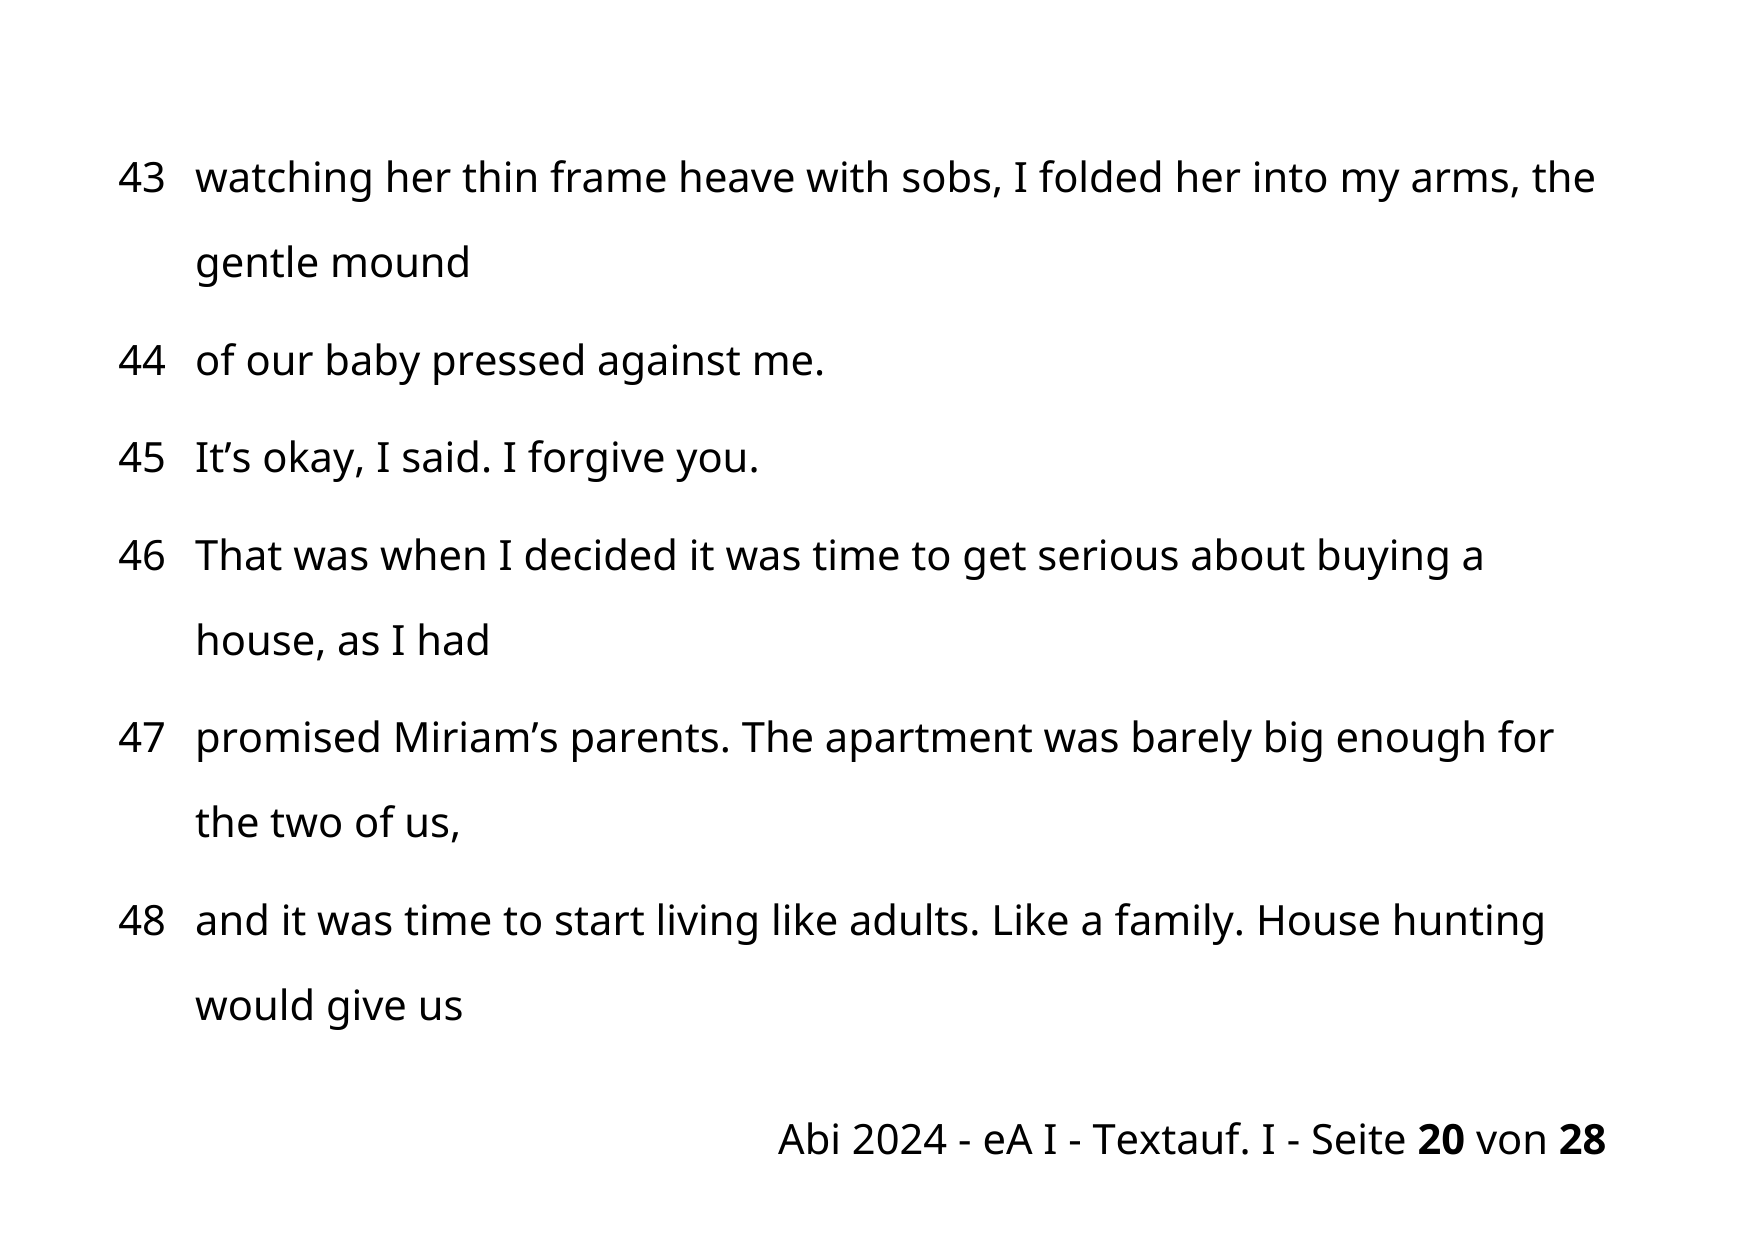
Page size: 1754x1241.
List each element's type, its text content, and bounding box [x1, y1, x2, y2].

list 48 and it was time to start living like adults. Like a family. House hunting would give us [118, 891, 1606, 1033]
list 44 of our baby pressed against me. [118, 330, 1606, 387]
list 47 promised Miriam’s parents. The apartment was barely big enough for the two of us, [118, 708, 1606, 850]
list 43 watching her thin frame heave with sobs, I folded her into my arms, the gentle mound [118, 148, 1606, 289]
list 45 It’s okay, I said. I forgive you. [118, 428, 1606, 485]
list 46 That was when I decided it was time to get serious about buying a house, as I had [118, 526, 1606, 667]
